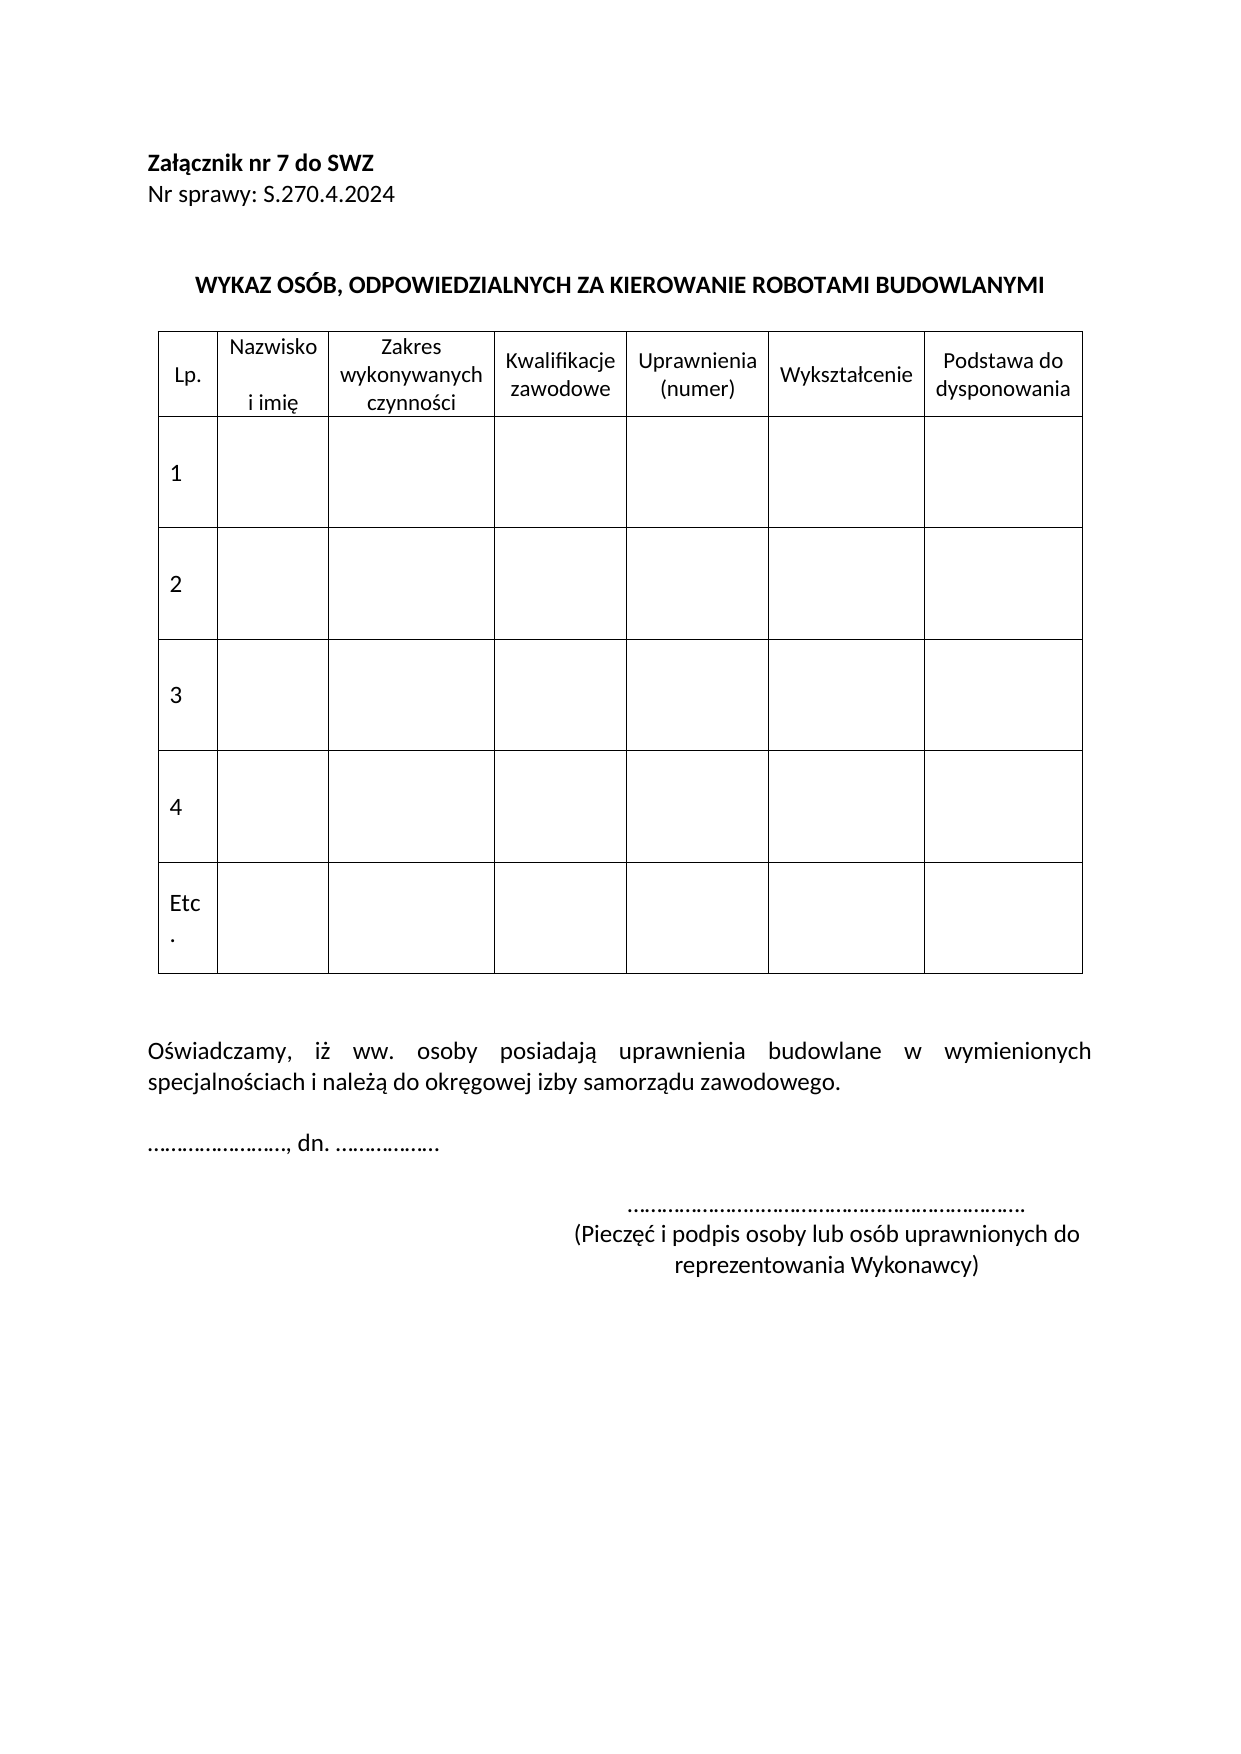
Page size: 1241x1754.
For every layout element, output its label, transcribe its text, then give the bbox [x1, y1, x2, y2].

table_cell [925, 417, 1082, 527]
table_cell [329, 863, 494, 973]
table_cell [769, 528, 924, 639]
table_cell [627, 417, 768, 527]
text (Pieczęć i podpis osoby lub osób uprawnionych do [561, 1218, 1093, 1249]
table_cell [495, 417, 626, 527]
table_cell [627, 751, 768, 862]
table_header Lp. [159, 332, 217, 416]
text WYKAZ OSÓB, ODPOWIEDZIALNYCH ZA KIEROWANIE ROBOTAMI BUDOWLANYMI [148, 270, 1093, 300]
table_cell [218, 863, 328, 973]
table_header Zakres wykonywanych czynności [329, 332, 494, 416]
table_cell [627, 863, 768, 973]
text Nr sprawy: S.270.4.2024 [148, 178, 1093, 209]
table_cell [769, 640, 924, 750]
text Załącznik nr 7 do SWZ [148, 148, 1093, 178]
table_cell [495, 528, 626, 639]
table_cell [925, 863, 1082, 973]
table_header Uprawnienia (numer) [627, 332, 768, 416]
text reprezentowania Wykonawcy) [561, 1249, 1093, 1279]
table_cell [329, 640, 494, 750]
table_cell [627, 528, 768, 639]
table_cell 1 [159, 417, 217, 527]
table_cell 2 [159, 528, 217, 639]
table_header Podstawa do dysponowania [925, 332, 1082, 416]
table_header Kwalifikacje zawodowe [495, 332, 626, 416]
table_cell 3 [159, 640, 217, 750]
table_cell [769, 863, 924, 973]
table_cell [329, 417, 494, 527]
table_cell 4 [159, 751, 217, 862]
table_cell [495, 863, 626, 973]
table_cell [329, 751, 494, 862]
table_cell [925, 528, 1082, 639]
table_cell [495, 640, 626, 750]
table_cell [495, 751, 626, 862]
table_header Nazwisko i imię [218, 332, 328, 416]
text …………………..………………………………………. [561, 1188, 1093, 1218]
table_cell [329, 528, 494, 639]
table_cell [769, 417, 924, 527]
table_cell [769, 751, 924, 862]
table_cell [627, 640, 768, 750]
text ……………………, dn. ……………… [148, 1127, 1093, 1157]
table_cell Etc. [159, 863, 217, 973]
table_cell [218, 528, 328, 639]
table_cell [218, 751, 328, 862]
text Oświadczamy, iż ww. osoby posiadają uprawnienia budowlane w wymienionych specjalnościach i należą do okręgowej izby samorządu zawodowego. [148, 1035, 1093, 1096]
table_cell [218, 417, 328, 527]
table_header Wykształcenie [769, 332, 924, 416]
table_cell [218, 640, 328, 750]
table_cell [925, 640, 1082, 750]
table_cell [925, 751, 1082, 862]
